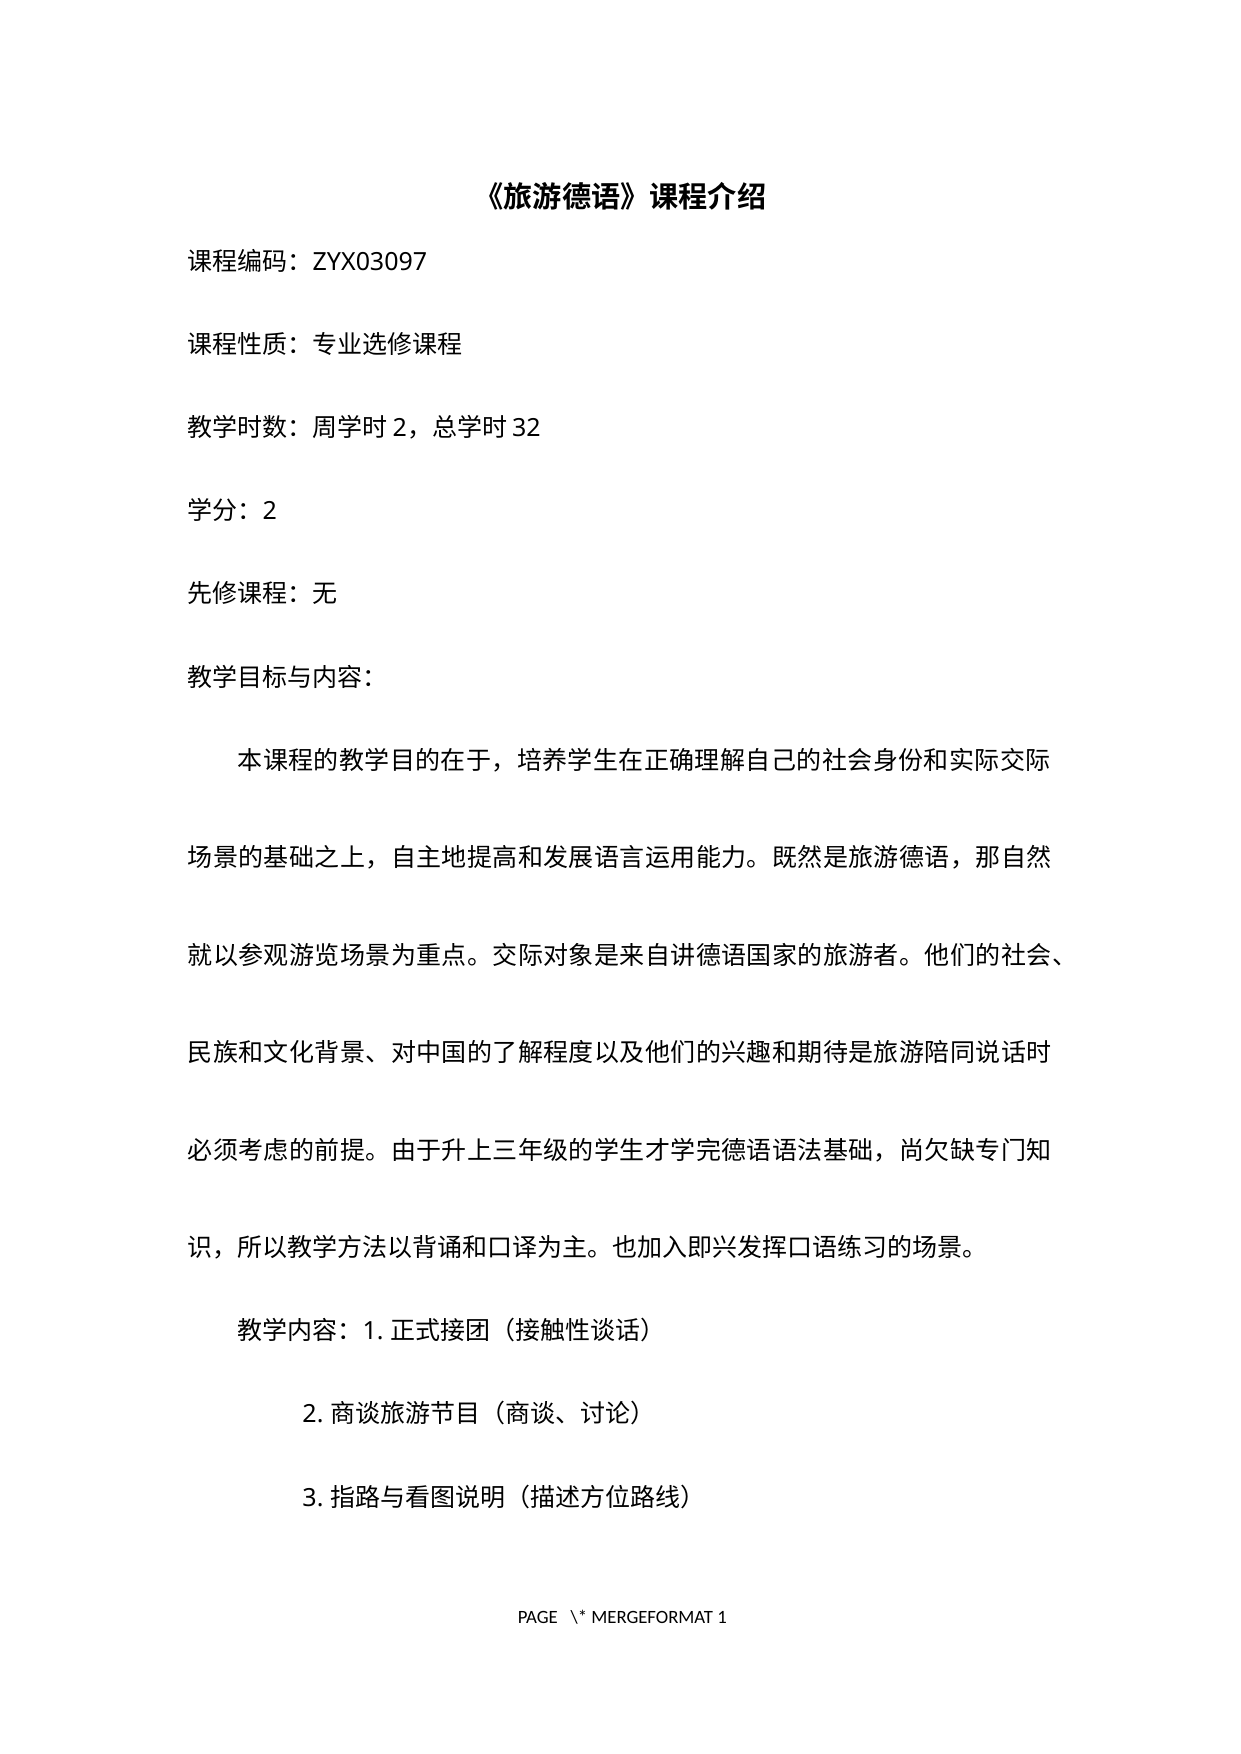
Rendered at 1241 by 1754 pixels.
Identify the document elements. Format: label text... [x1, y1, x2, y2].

text 先修课程：无 [187, 559, 1053, 624]
text 教学时数：周学时2，总学时32 [187, 393, 1053, 458]
text 本课程的教学目的在于，培养学生在正确理解自己的社会身份和实际交际场景的基础之上，自主地提高和发展语言运用能力。既然是旅游德语，那自然就以参观游览场景为重点。交际对象是来自讲德语国家的旅游者。他们的社会、民族和文化背景、对中国的了解程度以及他们的兴趣和期待是旅游陪同说话时必须考虑的前提。由于升上三年级的学生才学完德语语法基础，尚欠缺专门知识，所以教学方法以背诵和口译为主。也加入即兴发挥口语练习的场景。 [187, 726, 1053, 1278]
text 3. 指路与看图说明（描述方位路线） [187, 1463, 1053, 1528]
text 2. 商谈旅游节目（商谈、讨论） [187, 1379, 1053, 1444]
text 课程性质：专业选修课程 [187, 310, 1053, 375]
text 学分：2 [187, 476, 1053, 541]
text 教学目标与内容： [187, 643, 1053, 708]
text 课程编码：ZYX03097 [187, 227, 1053, 292]
title 《旅游德语》课程介绍 [187, 162, 1053, 227]
text 教学内容：1. 正式接团（接触性谈话） [187, 1296, 1053, 1361]
